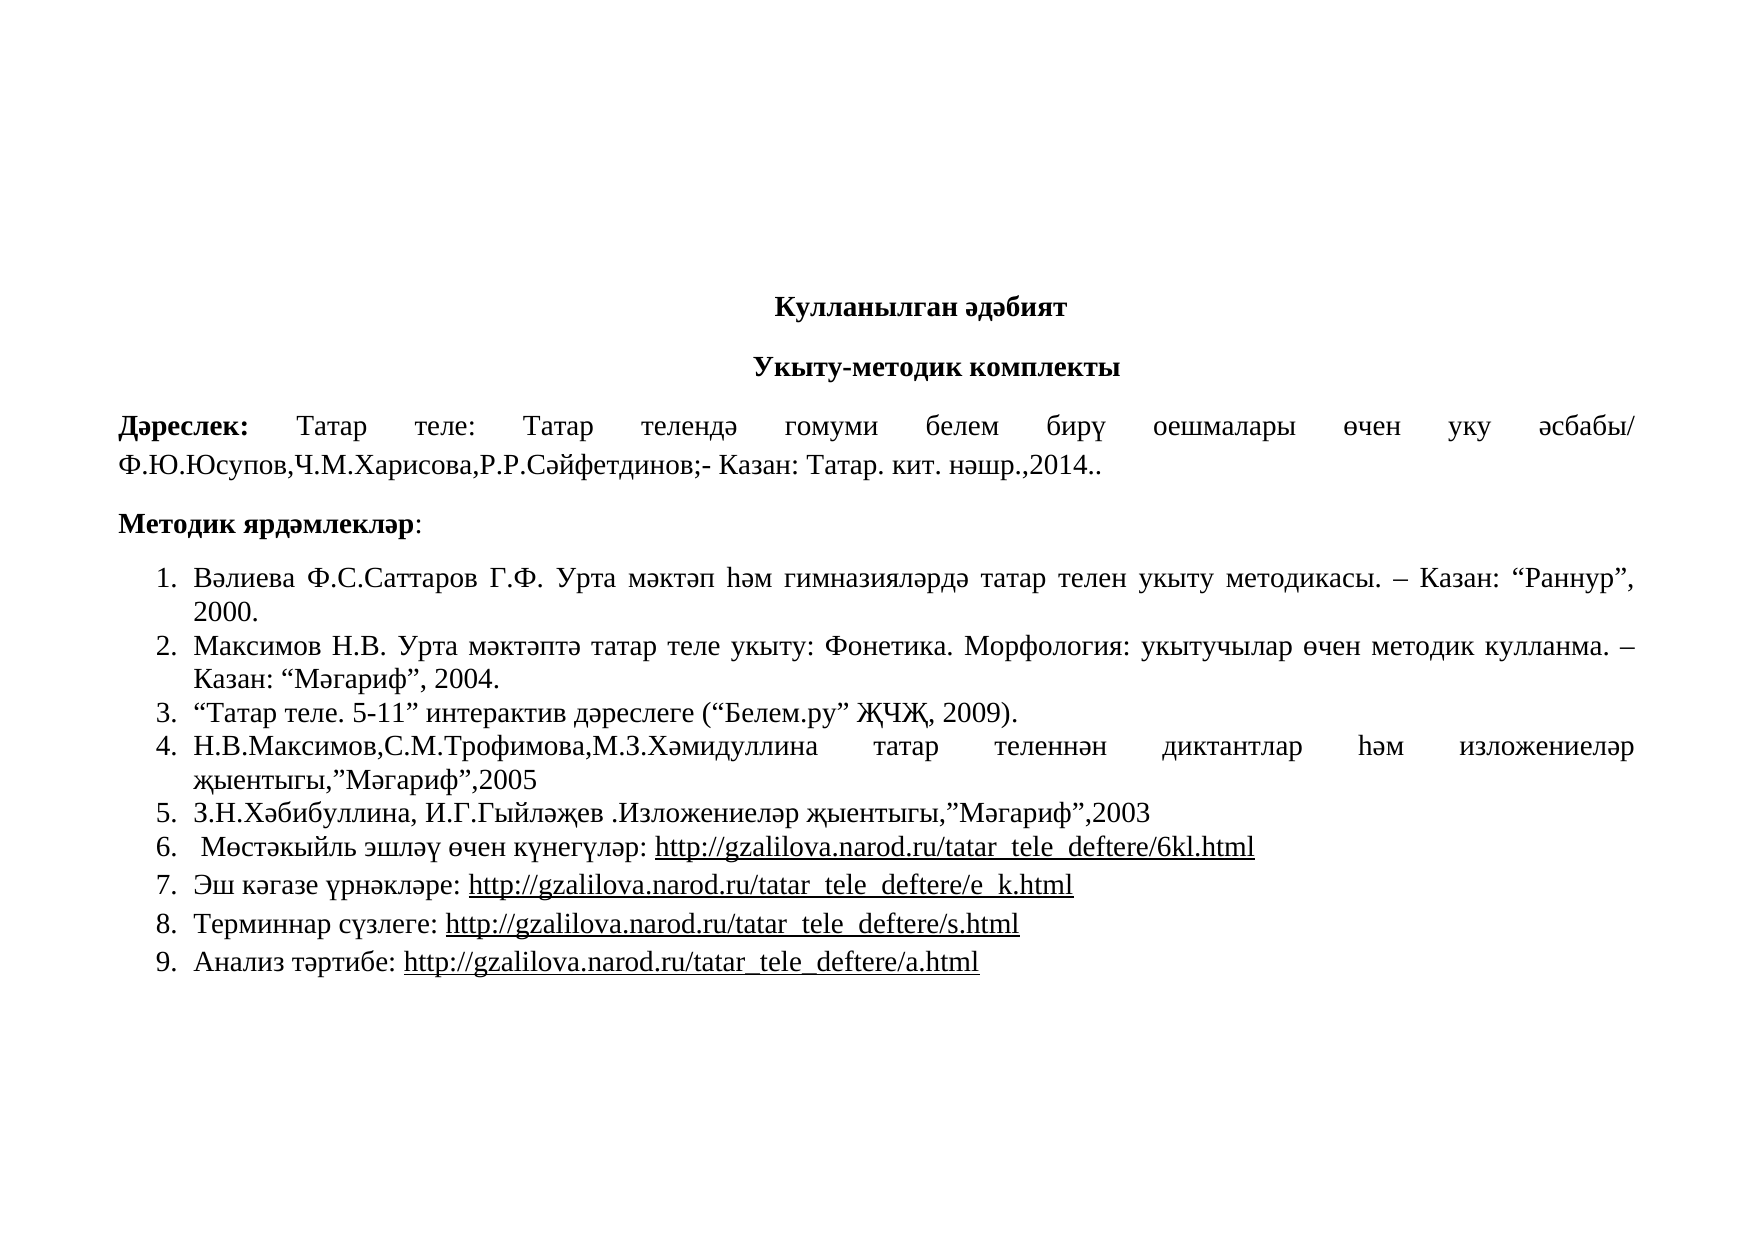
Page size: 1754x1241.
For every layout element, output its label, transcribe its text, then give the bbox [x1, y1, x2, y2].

list Вәлиева Ф.С.Саттаров Г.Ф. Урта мәктәп һәм гимназияләрдә татар телен укыту методикасы. – Казан: “Раннур”, 2000. [156, 561, 1636, 628]
text Дәреслек: Татар теле: Татар телендә гомуми белем бирү оешмалары өчен уку әсбабы/ Ф.Ю.Юсупов,Ч.М.Харисова,Р.Р.Сәйфетдинов;- Казан: Татар. кит. нәшр.,2014.. [118, 408, 1636, 480]
text Укыту-методик комплекты [118, 349, 1636, 382]
list Максимов Н.В. Урта мәктәптә татар теле укыту: Фонетика. Морфология: укытучылар өчен методик кулланма. – Казан: “Мәгариф”, 2004. [156, 628, 1636, 695]
text Кулланылган әдәбият [118, 289, 1636, 323]
list Н.В.Максимов,С.М.Трофимова,М.З.Хәмидуллина татар теленнән диктантлар һәм изложениеләр җыентыгы,”Мәгариф”,2005 [156, 728, 1636, 795]
list Мөстәкыйль эшләү өчен күнегүләр: http://gzalilova.narod.ru/tatar_tele_deftere/6kl.html [156, 829, 1636, 862]
list З.Н.Хәбибуллина, И.Г.Гыйләҗев .Изложениеләр җыентыгы,”Мәгариф”,2003 [156, 795, 1636, 829]
list Анализ тәртибе: http://gzalilova.narod.ru/tatar_tele_deftere/a.html [156, 944, 1636, 978]
list Эш кәгазе үрнәкләре: http://gzalilova.narod.ru/tatar_tele_deftere/e_k.html [156, 867, 1636, 901]
list Терминнар сүзлеге: http://gzalilova.narod.ru/tatar_tele_deftere/s.html [156, 906, 1636, 939]
text Методик ярдәмлекләр: [118, 506, 1636, 540]
list “Татар теле. 5-11” интерактив дәреслеге (“Белем.ру” ҖЧҖ, 2009). [156, 695, 1636, 728]
